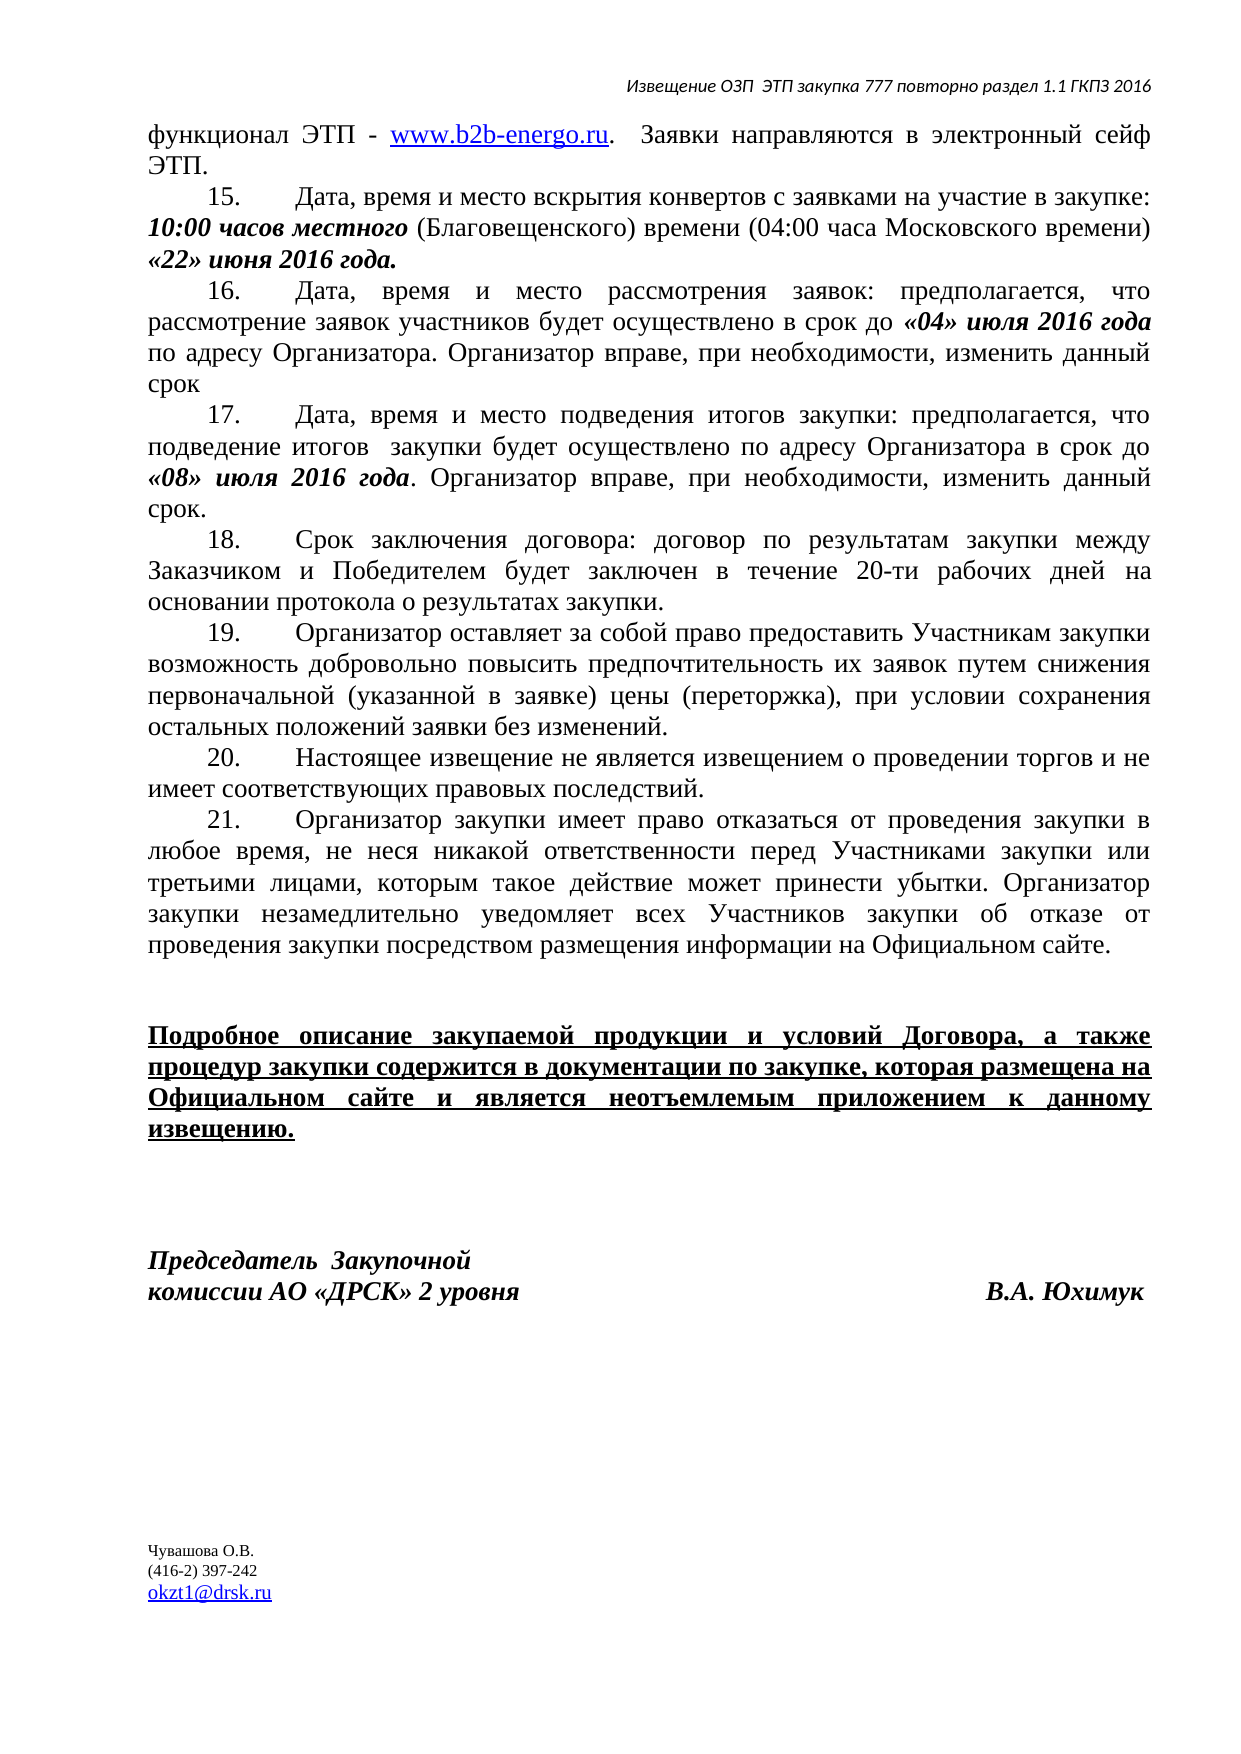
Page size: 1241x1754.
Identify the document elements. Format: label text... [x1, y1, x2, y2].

text okzt1@drsk.ru [148, 1579, 1152, 1604]
list Организатор оставляет за собой право предоставить Участникам закупки возможность добровольно повысить предпочтительность их заявок путем снижения первоначальной (указанной в заявке) цены (переторжка), при условии сохранения остальных положений заявки без изменений. [148, 616, 1152, 741]
text Подробное описание закупаемой продукции и условий Договора, а также процедур закупки содержится в документации по закупке, которая размещена на Официальном сайте и является неотъемлемым приложением к данному извещению. [148, 1079, 1152, 1108]
list Дата, время и место подведения итогов закупки: предполагается, что подведение итогов закупки будет осуществлено по адресу Организатора в срок до «08» июля 2016 года. Организатор вправе, при необходимости, изменить данный срок. [148, 398, 1152, 523]
list Организатор закупки имеет право отказаться от проведения закупки в любое время, не неся никакой ответственности перед Участниками закупки или третьими лицами, которым такое действие может принести убытки. Организатор закупки незамедлительно уведомляет всех Участников закупки об отказе от проведения закупки посредством размещения информации на Официальном сайте. [148, 803, 1152, 959]
text Чувашова О.В. [148, 1541, 1152, 1560]
list Дата, время и место рассмотрения заявок: предполагается, что рассмотрение заявок участников будет осуществлено в срок до «04» июля 2016 года по адресу Организатора. Организатор вправе, при необходимости, изменить данный срок [148, 274, 1152, 398]
text комиссии АО «ДРСК» 2 уровня В.А. Юхимук [148, 1275, 1152, 1306]
text Подробное описание закупаемой продукции и условий Договора, а также процедур закупки содержится в документации по закупке, которая размещена на Официальном сайте и является неотъемлемым приложением к данному извещению. [148, 1110, 1152, 1143]
list Дата, время и место вскрытия конвертов с заявками на участие в закупке: 10:00 часов местного (Благовещенского) времени (04:00 часа Московского времени) «22» июня 2016 года. [148, 180, 1152, 274]
text Подробное описание закупаемой продукции и условий Договора, а также процедур закупки содержится в документации по закупке, которая размещена на Официальном сайте и является неотъемлемым приложением к данному извещению. [148, 1048, 1152, 1077]
list Настоящее извещение не является извещением о проведении торгов и не имеет соответствующих правовых последствий. [148, 741, 1152, 803]
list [148, 118, 1152, 180]
text (416-2) 397-242 [148, 1560, 1152, 1579]
text Подробное описание закупаемой продукции и условий Договора, а также процедур закупки содержится в документации по закупке, которая размещена на Официальном сайте и является неотъемлемым приложением к данному извещению. [148, 1019, 1152, 1046]
text Председатель Закупочной [148, 1244, 1152, 1275]
list Срок заключения договора: договор по результатам закупки между Заказчиком и Победителем будет заключен в течение 20-ти рабочих дней на основании протокола о результатах закупки. [148, 523, 1152, 616]
